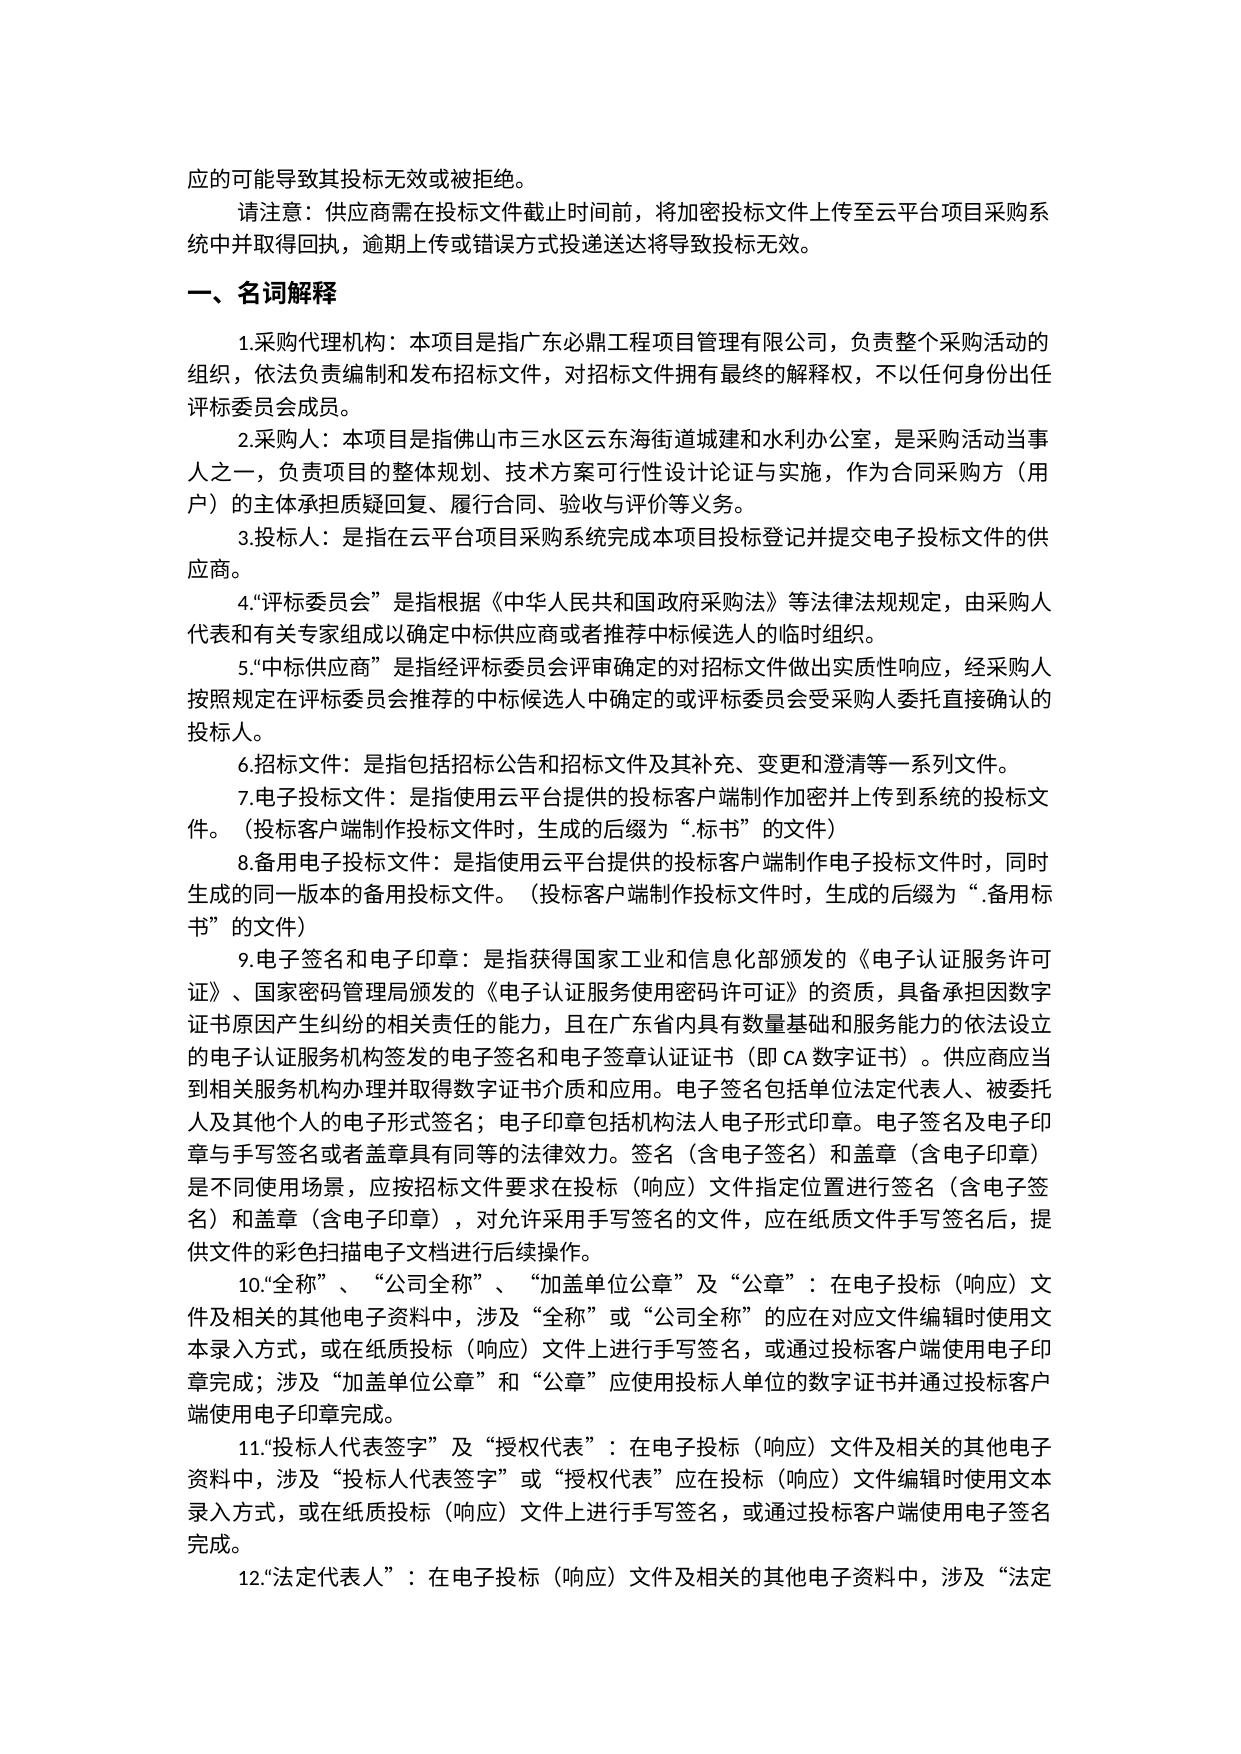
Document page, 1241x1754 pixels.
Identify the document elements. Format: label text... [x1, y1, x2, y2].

text 2.采购人：本项目是指佛山市三水区云东海街道城建和水利办公室，是采购活动当事人之一，负责项目的整体规划、技术方案可行性设计论证与实施，作为合同采购方（用户）的主体承担质疑回复、履行合同、验收与评价等义务。 [187, 422, 1053, 519]
text 5.“中标供应商”是指经评标委员会评审确定的对招标文件做出实质性响应，经采购人按照规定在评标委员会推荐的中标候选人中确定的或评标委员会受采购人委托直接确认的投标人。 [187, 649, 1053, 747]
text 一、名词解释 [187, 259, 1053, 324]
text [187, 1559, 1053, 1592]
text 3.投标人：是指在云平台项目采购系统完成本项目投标登记并提交电子投标文件的供应商。 [187, 519, 1053, 584]
text 4.“评标委员会”是指根据《中华人民共和国政府采购法》等法律法规规定，由采购人代表和有关专家组成以确定中标供应商或者推荐中标候选人的临时组织。 [187, 584, 1053, 649]
text 8.备用电子投标文件：是指使用云平台提供的投标客户端制作电子投标文件时，同时生成的同一版本的备用投标文件。（投标客户端制作投标文件时，生成的后缀为“.备用标书”的文件） [187, 844, 1053, 942]
text 6.招标文件：是指包括招标公告和招标文件及其补充、变更和澄清等一系列文件。 [187, 747, 1053, 779]
text 11.“投标人代表签字”及“授权代表”：在电子投标（响应）文件及相关的其他电子资料中，涉及“投标人代表签字”或“授权代表”应在投标（响应）文件编辑时使用文本录入方式，或在纸质投标（响应）文件上进行手写签名，或通过投标客户端使用电子签名完成。 [187, 1429, 1053, 1559]
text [187, 162, 1053, 194]
text 9.电子签名和电子印章：是指获得国家工业和信息化部颁发的《电子认证服务许可证》、国家密码管理局颁发的《电子认证服务使用密码许可证》的资质，具备承担因数字证书原因产生纠纷的相关责任的能力，且在广东省内具有数量基础和服务能力的依法设立的电子认证服务机构签发的电子签名和电子签章认证证书（即CA数字证书）。供应商应当到相关服务机构办理并取得数字证书介质和应用。电子签名包括单位法定代表人、被委托人及其他个人的电子形式签名；电子印章包括机构法人电子形式印章。电子签名及电子印章与手写签名或者盖章具有同等的法律效力。签名（含电子签名）和盖章（含电子印章）是不同使用场景，应按招标文件要求在投标（响应）文件指定位置进行签名（含电子签名）和盖章（含电子印章），对允许采用手写签名的文件，应在纸质文件手写签名后，提供文件的彩色扫描电子文档进行后续操作。 [187, 942, 1053, 1267]
text 7.电子投标文件：是指使用云平台提供的投标客户端制作加密并上传到系统的投标文件。（投标客户端制作投标文件时，生成的后缀为“.标书”的文件） [187, 779, 1053, 844]
text 请注意：供应商需在投标文件截止时间前，将加密投标文件上传至云平台项目采购系统中并取得回执，逾期上传或错误方式投递送达将导致投标无效。 [187, 194, 1053, 259]
text 10.“全称”、“公司全称”、“加盖单位公章”及“公章”：在电子投标（响应）文件及相关的其他电子资料中，涉及“全称”或“公司全称”的应在对应文件编辑时使用文本录入方式，或在纸质投标（响应）文件上进行手写签名，或通过投标客户端使用电子印章完成；涉及“加盖单位公章”和“公章”应使用投标人单位的数字证书并通过投标客户端使用电子印章完成。 [187, 1267, 1053, 1429]
text 1.采购代理机构：本项目是指广东必鼎工程项目管理有限公司，负责整个采购活动的组织，依法负责编制和发布招标文件，对招标文件拥有最终的解释权，不以任何身份出任评标委员会成员。 [187, 324, 1053, 422]
